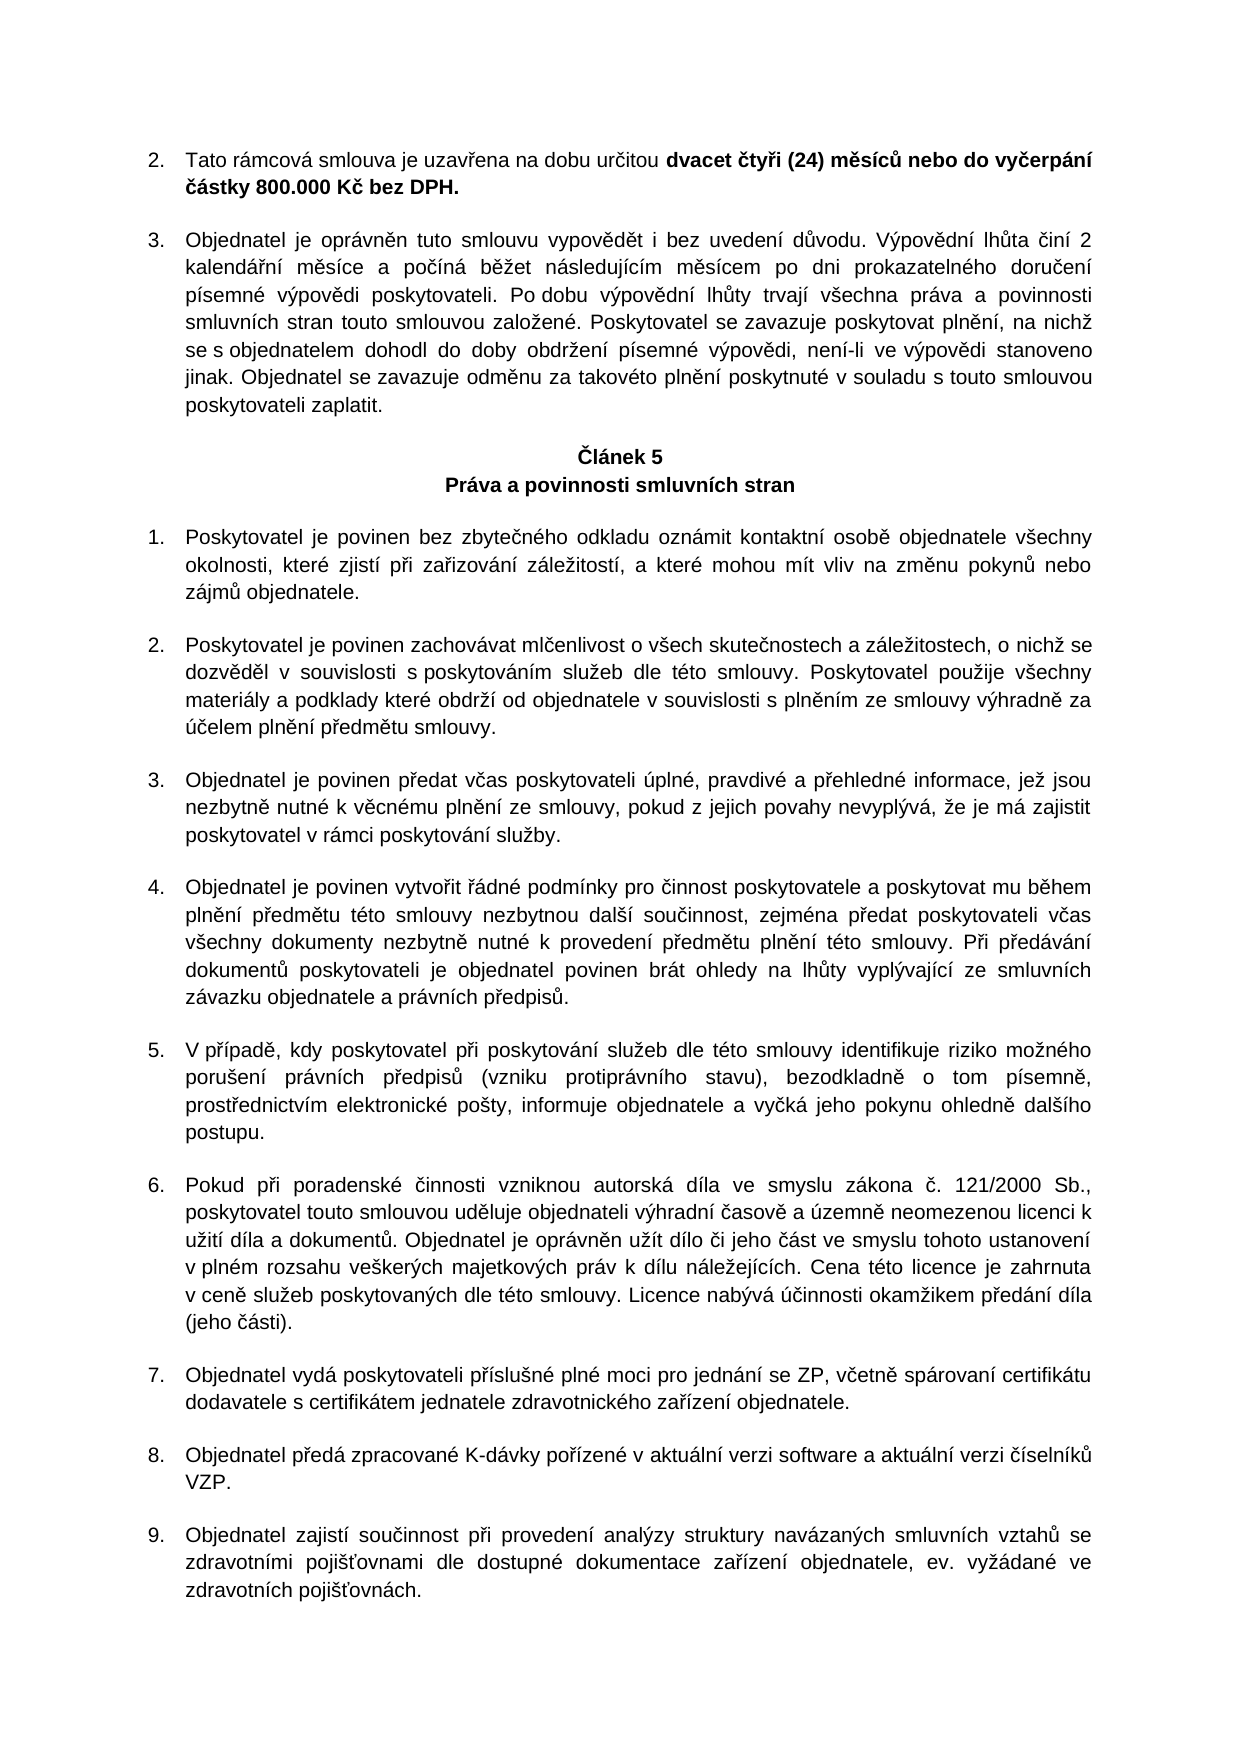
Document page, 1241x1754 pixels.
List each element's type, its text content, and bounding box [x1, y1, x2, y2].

text Práva a povinnosti smluvních stran [148, 473, 1093, 497]
list Poskytovatel je povinen bez zbytečného odkladu oznámit kontaktní osobě objednatele všechny okolnosti, které zjistí při zařizování záležitostí, a které mohou mít vliv na změnu pokynů nebo zájmů objednatele. [148, 525, 1093, 604]
list Objednatel předá zpracované K-dávky pořízené v aktuální verzi software a aktuální verzi číselníků VZP. [148, 1443, 1093, 1494]
list Objednatel je oprávněn tuto smlouvu vypovědět i bez uvedení důvodu. Výpovědní lhůta činí 2 kalendářní měsíce a počíná běžet následujícím měsícem po dni prokazatelného doručení písemné výpovědi poskytovateli. Po dobu výpovědní lhůty trvají všechna práva a povinnosti smluvních stran touto smlouvou založené. Poskytovatel se zavazuje poskytovat plnění, na nichž se s objednatelem dohodl do doby obdržení písemné výpovědi, není-li ve výpovědi stanoveno jinak. Objednatel se zavazuje odměnu za takovéto plnění poskytnuté v souladu s touto smlouvou poskytovateli zaplatit. [148, 228, 1093, 417]
list Objednatel zajistí součinnost při provedení analýzy struktury navázaných smluvních vztahů se zdravotními pojišťovnami dle dostupné dokumentace zařízení objednatele, ev. vyžádané ve zdravotních pojišťovnách. [148, 1523, 1093, 1602]
list Objednatel je povinen předat včas poskytovateli úplné, pravdivé a přehledné informace, jež jsou nezbytně nutné k věcnému plnění ze smlouvy, pokud z jejich povahy nevyplývá, že je má zajistit poskytovatel v rámci poskytování služby. [148, 768, 1093, 847]
list Objednatel je povinen vytvořit řádné podmínky pro činnost poskytovatele a poskytovat mu během plnění předmětu této smlouvy nezbytnou další součinnost, zejména předat poskytovateli včas všechny dokumenty nezbytně nutné k provedení předmětu plnění této smlouvy. Při předávání dokumentů poskytovateli je objednatel povinen brát ohledy na lhůty vyplývající ze smluvních závazku objednatele a právních předpisů. [148, 875, 1093, 1009]
list V případě, kdy poskytovatel při poskytování služeb dle této smlouvy identifikuje riziko možného porušení právních předpisů (vzniku protiprávního stavu), bezodkladně o tom písemně, prostřednictvím elektronické pošty, informuje objednatele a vyčká jeho pokynu ohledně dalšího postupu. [148, 1038, 1093, 1144]
text Článek 5 [148, 445, 1093, 469]
list Objednatel vydá poskytovateli příslušné plné moci pro jednání se ZP, včetně spárovaní certifikátu dodavatele s certifikátem jednatele zdravotnického zařízení objednatele. [148, 1363, 1093, 1414]
list Pokud při poradenské činnosti vzniknou autorská díla ve smyslu zákona č. 121/2000 Sb., poskytovatel touto smlouvou uděluje objednateli výhradní časově a územně neomezenou licenci k užití díla a dokumentů. Objednatel je oprávněn užít dílo či jeho část ve smyslu tohoto ustanovení v plném rozsahu veškerých majetkových práv k dílu náležejících. Cena této licence je zahrnuta v ceně služeb poskytovaných dle této smlouvy. Licence nabývá účinnosti okamžikem předání díla (jeho části). [148, 1173, 1093, 1334]
list Tato rámcová smlouva je uzavřena na dobu určitou dvacet čtyři (24) měsíců nebo do vyčerpání částky 800.000 Kč bez DPH. [148, 148, 1093, 199]
list Poskytovatel je povinen zachovávat mlčenlivost o všech skutečnostech a záležitostech, o nichž se dozvěděl v souvislosti s poskytováním služeb dle této smlouvy. Poskytovatel použije všechny materiály a podklady které obdrží od objednatele v souvislosti s plněním ze smlouvy výhradně za účelem plnění předmětu smlouvy. [148, 633, 1093, 739]
